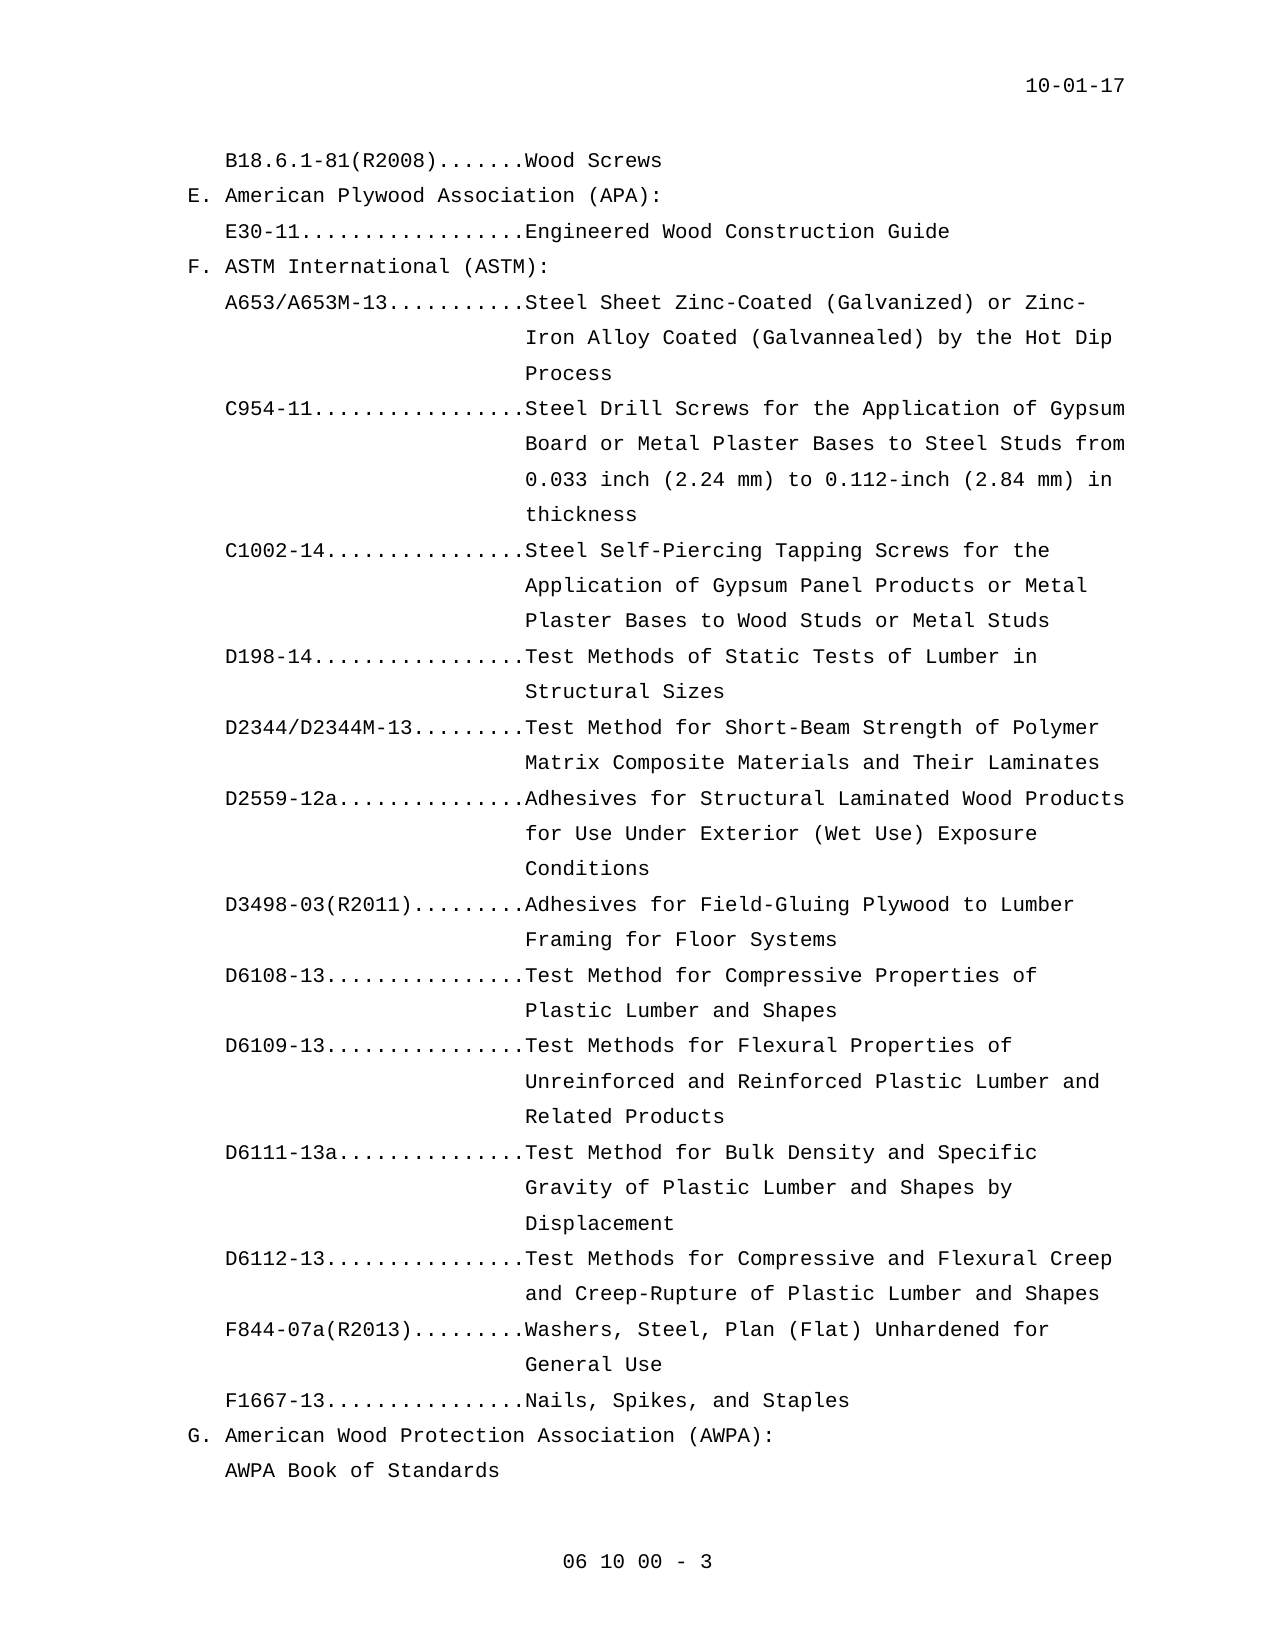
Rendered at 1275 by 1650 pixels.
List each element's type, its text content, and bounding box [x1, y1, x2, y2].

text B18.6.1-81(R2008) Wood Screws [225, 150, 1125, 174]
text C954-11 Steel Drill Screws for the Application of Gypsum Board or Metal Plaster Bases to Steel Studs from 0.033 inch (2.24 mm) to 0.112-inch (2.84 mm) in thickness [225, 398, 1125, 528]
text D198-14 Test Methods of Static Tests of Lumber in Structural Sizes [225, 646, 1125, 705]
text F1667-13 Nails, Spikes, and Staples [225, 1389, 1125, 1413]
text E30-11 Engineered Wood Construction Guide [225, 221, 1125, 244]
text D2344/D2344M-13 Test Method for Short-Beam Strength of Polymer Matrix Composite Materials and Their Laminates [225, 717, 1125, 776]
text D6109-13 Test Methods for Flexural Properties of Unreinforced and Reinforced Plastic Lumber and Related Products [225, 1035, 1125, 1130]
text E. American Plywood Association (APA): [187, 185, 1125, 209]
text D6112-13 Test Methods for Compressive and Flexural Creep and Creep-Rupture of Plastic Lumber and Shapes [225, 1248, 1125, 1307]
text F. ASTM International (ASTM): [187, 256, 1125, 280]
text C1002-14 Steel Self-Piercing Tapping Screws for the Application of Gypsum Panel Products or Metal Plaster Bases to Wood Studs or Metal Studs [225, 539, 1125, 634]
text A653/A653M-13 Steel Sheet Zinc-Coated (Galvanized) or Zinc-Iron Alloy Coated (Galvannealed) by the Hot Dip Process [225, 292, 1125, 386]
text D6111-13a Test Method for Bulk Density and Specific Gravity of Plastic Lumber and Shapes by Displacement [225, 1142, 1125, 1236]
text D6108-13 Test Method for Compressive Properties of Plastic Lumber and Shapes [225, 964, 1125, 1024]
text D2559-12a Adhesives for Structural Laminated Wood Products for Use Under Exterior (Wet Use) Exposure Conditions [225, 787, 1125, 882]
text G. American Wood Protection Association (AWPA): [187, 1425, 1125, 1449]
text AWPA Book of Standards [225, 1460, 1125, 1484]
text F844-07a(R2013) Washers, Steel, Plan (Flat) Unhardened for General Use [225, 1319, 1125, 1378]
text D3498-03(R2011) Adhesives for Field-Gluing Plywood to Lumber Framing for Floor Systems [225, 894, 1125, 953]
